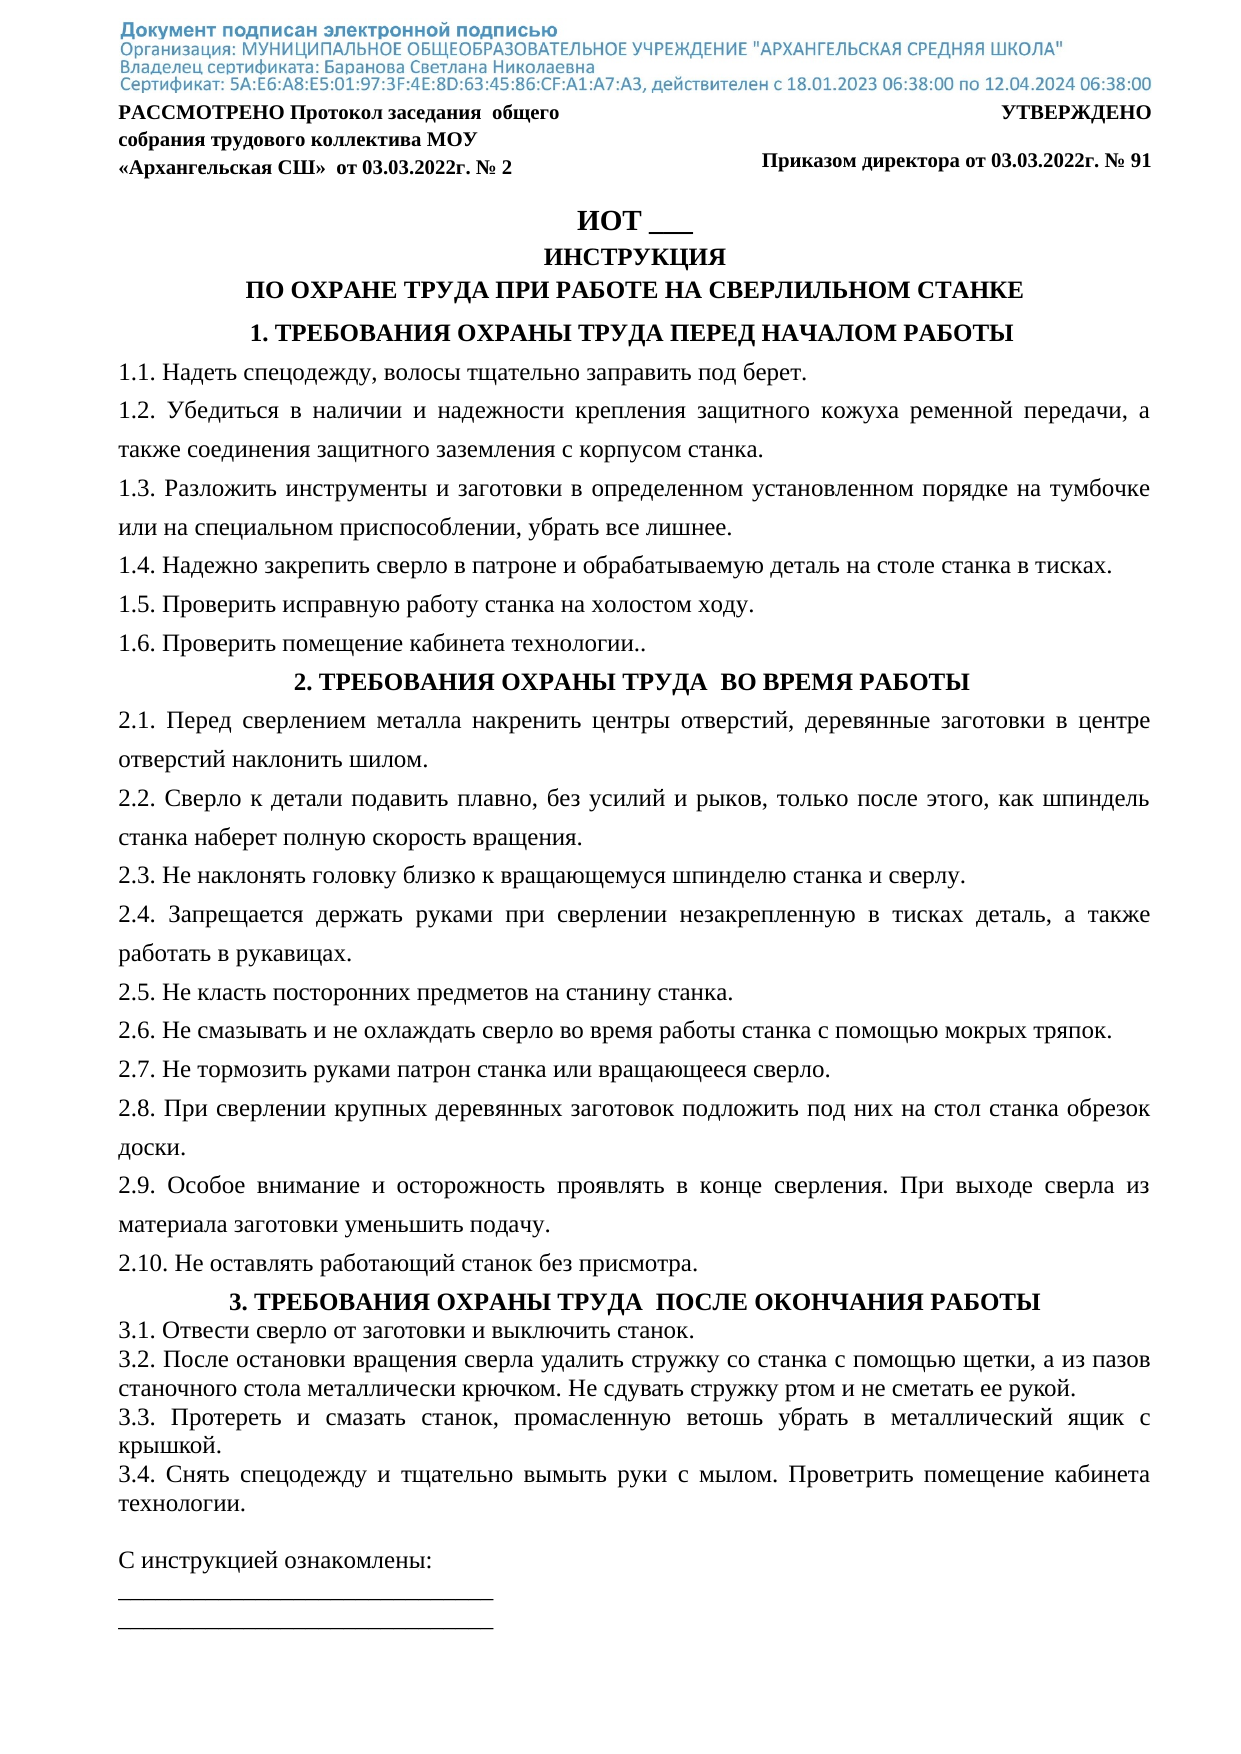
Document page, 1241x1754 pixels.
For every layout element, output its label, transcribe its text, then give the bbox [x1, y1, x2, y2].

text 1.2. Убедиться в наличии и надежности крепления защитного кожуха ременной передачи, а также соединения защитного заземления с корпусом станка. [118, 386, 1152, 463]
text 3.1. Отвести сверло от заготовки и выключить станок. [118, 1316, 1152, 1344]
text ПО ОХРАНЕ ТРУДА ПРИ РАБОТЕ НА СВЕРЛИЛЬНОМ СТАНКЕ [118, 275, 1152, 304]
text 3. ТРЕБОВАНИЯ ОХРАНЫ ТРУДА ПОСЛЕ ОКОНЧАНИЯ РАБОТЫ [118, 1277, 1152, 1316]
text 2.7. Не тормозить руками патрон станка или вращающееся сверло. [118, 1044, 1152, 1083]
table_header УТВЕРЖДЕНО Приказом директора от 03.03.2022г. № 91 [635, 100, 1163, 203]
text С инструкцией ознакомлены: [118, 1546, 1152, 1574]
text 2.2. Сверло к детали подавить плавно, без усилий и рыков, только после этого, как шпиндель станка наберет полную скорость вращения. [118, 773, 1152, 851]
text 1.5. Проверить исправную работу станка на холостом ходу. [118, 579, 1152, 618]
text 1.1. Надеть спецодежду, волосы тщательно заправить под берет. [118, 347, 1152, 386]
text 1.6. Проверить помещение кабинета технологии.. [118, 618, 1152, 657]
text 1. ТРЕБОВАНИЯ ОХРАНЫ ТРУДА ПЕРЕД НАЧАЛОМ РАБОТЫ [118, 308, 1152, 347]
text ИНСТРУКЦИЯ [118, 242, 1152, 271]
text 2.10. Не оставлять работающий станок без присмотра. [118, 1238, 1152, 1277]
text 2.1. Перед сверлением металла накренить центры отверстий, деревянные заготовки в центре отверстий наклонить шилом. [118, 696, 1152, 773]
text 1.3. Разложить инструменты и заготовки в определенном установленном порядке на тумбочке или на специальном приспособлении, убрать все лишнее. [118, 463, 1152, 541]
text ИОТ ___ [118, 203, 1152, 237]
text 3.3. Протереть и смазать станок, промасленную ветошь убрать в металлический ящик с крышкой. [118, 1402, 1152, 1459]
text ______________________________ ______________________________ [118, 1574, 1152, 1660]
text 1.4. Надежно закрепить сверло в патроне и обрабатываемую деталь на столе станка в тисках. [118, 541, 1152, 579]
text 3.2. После остановки вращения сверла удалить стружку со станка с помощью щетки, а из пазов станочного стола металлически крючком. Не сдувать стружку ртом и не сметать ее рукой. [118, 1344, 1152, 1402]
text 3.4. Снять спецодежду и тщательно вымыть руки с мылом. Проветрить помещение кабинета технологии. [118, 1459, 1152, 1517]
text 2.4. Запрещается держать руками при сверлении незакрепленную в тисках деталь, а также работать в рукавицах. [118, 889, 1152, 967]
text 2.5. Не класть посторонних предметов на станину станка. [118, 967, 1152, 1006]
picture [118, 18, 1153, 93]
text 2.3. Не наклонять головку близко к вращающемуся шпинделю станка и сверлу. [118, 851, 1152, 889]
text 2.9. Особое внимание и осторожность проявлять в конце сверления. При выходе сверла из материала заготовки уменьшить подачу. [118, 1161, 1152, 1238]
table_header РАССМОТРЕНО Протокол заседания общего собрания трудового коллектива МОУ «Архангельская СШ» от 03.03.2022г. № 2 [107, 100, 635, 203]
text 2.8. При сверлении крупных деревянных заготовок подложить под них на стол станка обрезок доски. [118, 1083, 1152, 1161]
text 2. ТРЕБОВАНИЯ ОХРАНЫ ТРУДА ВО ВРЕМЯ РАБОТЫ [118, 657, 1152, 696]
text 2.6. Не смазывать и не охлаждать сверло во время работы станка с помощью мокрых тряпок. [118, 1006, 1152, 1044]
